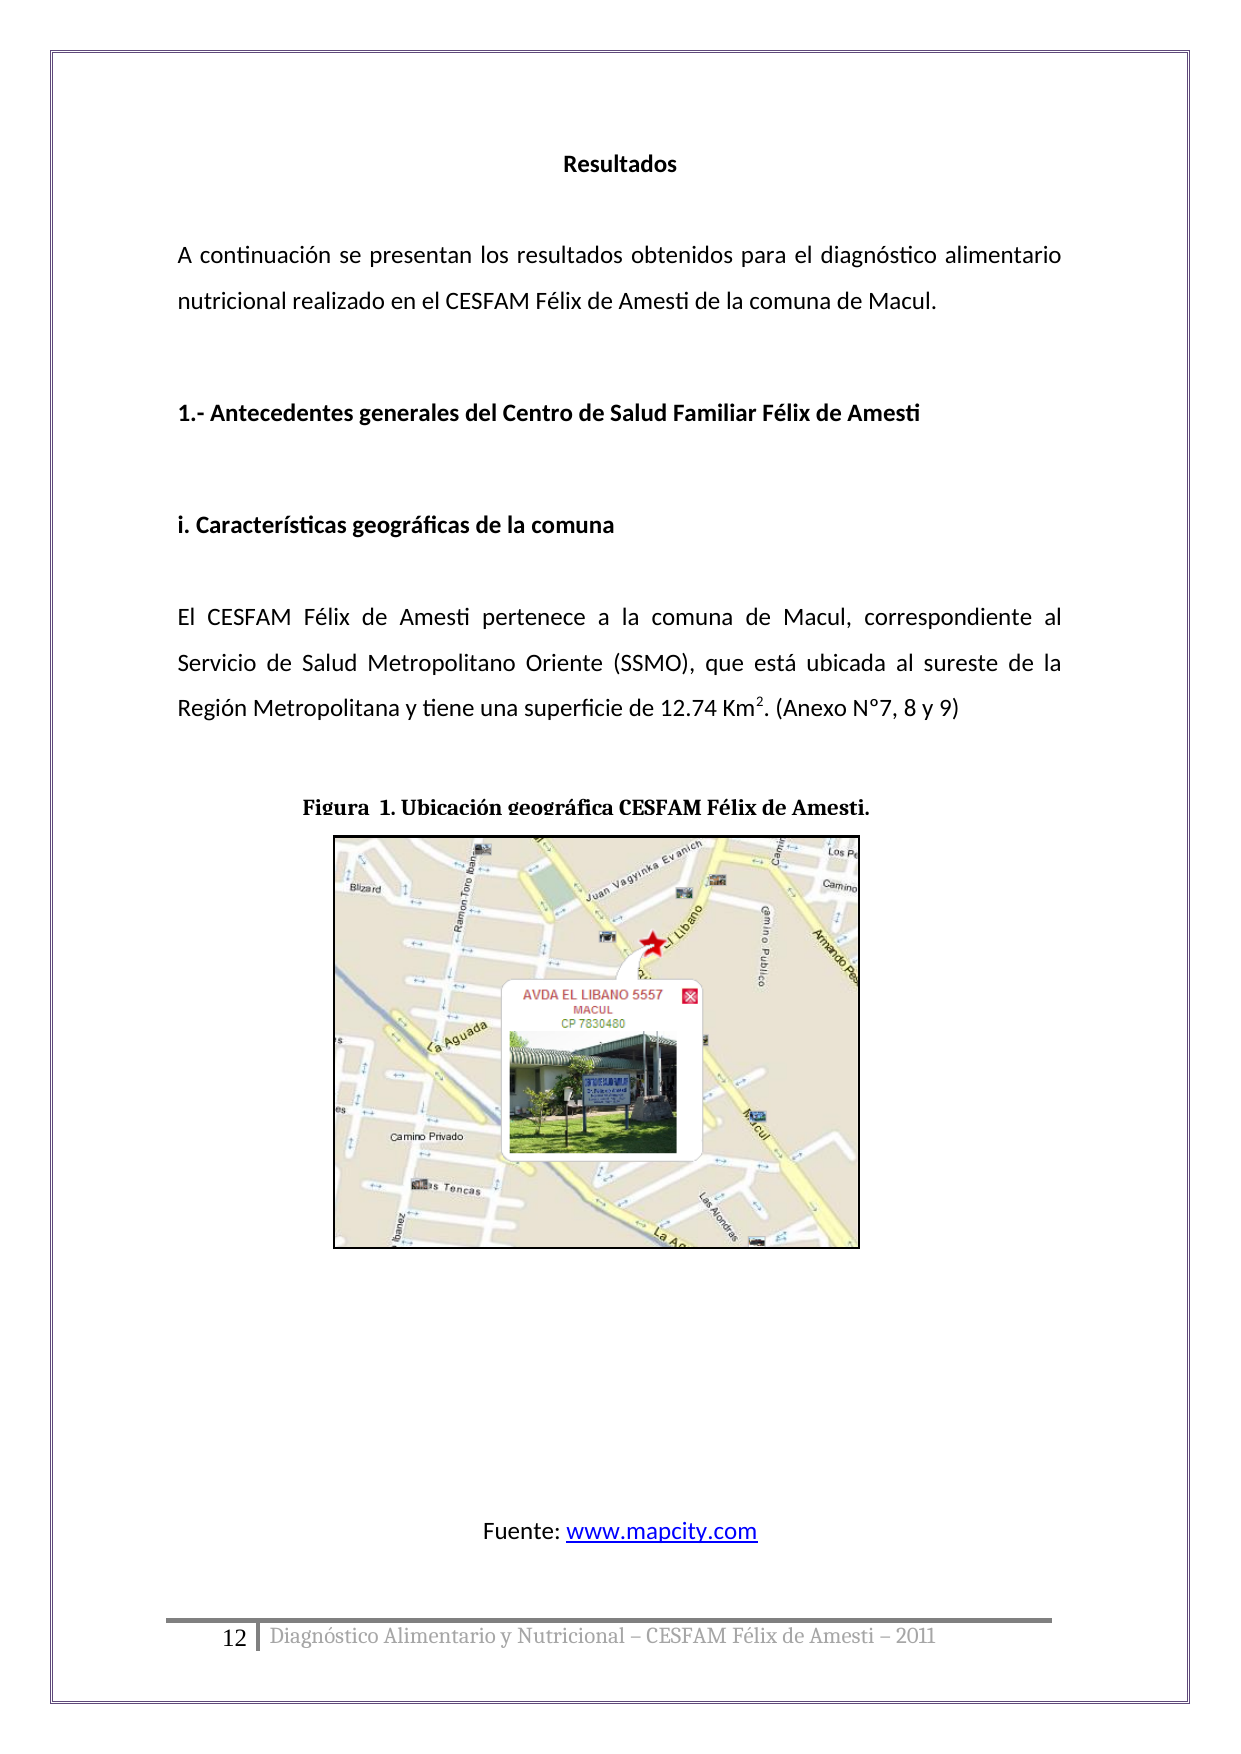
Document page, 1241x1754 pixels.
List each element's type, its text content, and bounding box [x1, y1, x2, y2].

text El CESFAM Félix de Amesti pertenece a la comuna de Macul, correspondiente al Servicio de Salud Metropolitano Oriente (SSMO), que está ubicada al sureste de la Región Metropolitana y tiene una superficie de 12.74 Km2. (Anexo Nº7, 8 y 9) [177, 601, 1063, 723]
subtitle i. Características geográficas de la comuna [177, 509, 1063, 540]
text A continuación se presentan los resultados obtenidos para el diagnóstico alimentario nutricional realizado en el CESFAM Félix de Amesti de la comuna de Macul. [177, 239, 1063, 315]
subtitle Resultados [177, 148, 1063, 178]
text Fuente: www.mapcity.com [177, 1516, 1063, 1546]
picture [335, 838, 858, 1247]
subtitle 1.- Antecedentes generales del Centro de Salud Familiar Félix de Amesti [177, 397, 1063, 428]
